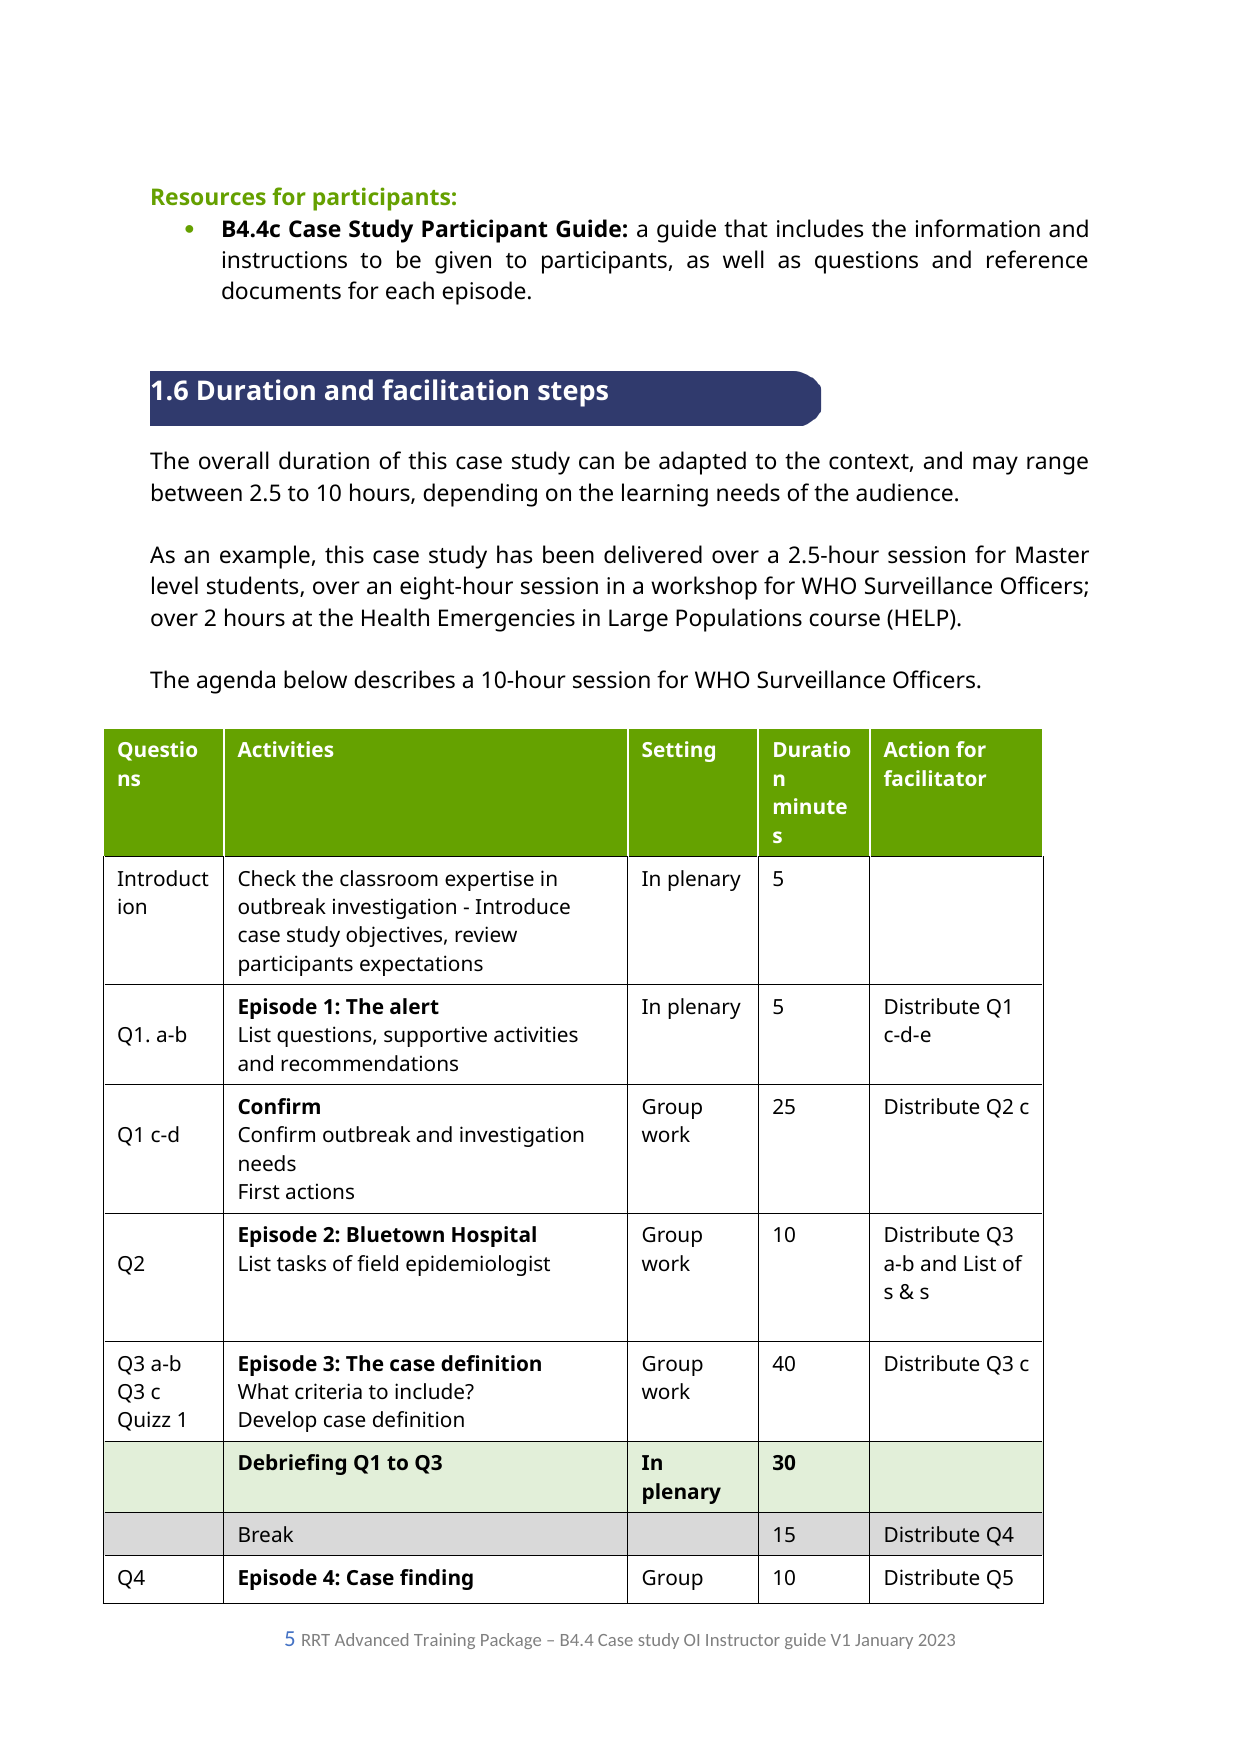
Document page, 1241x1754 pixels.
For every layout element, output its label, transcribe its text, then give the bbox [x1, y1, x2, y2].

table_cell Episode 1: The alert List questions, supportive activities and recommendations [224, 985, 627, 1084]
table_cell Break [224, 1513, 627, 1555]
table_cell Debriefing Q1 to Q3 [224, 1442, 627, 1512]
subtitle 1.6 Duration and facilitation steps [150, 372, 1090, 408]
table_header Action for facilitator [871, 729, 1042, 856]
table_cell Q3 a-b Q3 c Quizz 1 [104, 1342, 223, 1441]
table_cell Episode 2: Bluetown Hospital List tasks of field epidemiologist [224, 1214, 627, 1341]
table_cell [104, 1513, 223, 1555]
table_cell Q2 [104, 1214, 223, 1341]
table_cell Distribute Q2 c [870, 1084, 1043, 1212]
table_cell Distribute Q3 c [870, 1341, 1043, 1441]
table_cell 10 [759, 1214, 869, 1341]
table_cell [628, 1513, 758, 1555]
table_cell 5 [759, 857, 869, 984]
table_header Questions [104, 729, 223, 856]
table_cell Introduction [104, 857, 223, 984]
text The overall duration of this case study can be adapted to the context, and may range between 2.5 to 10 hours, depending on the learning needs of the audience. [150, 445, 1090, 508]
table_cell [870, 857, 1043, 984]
table_cell In plenary [628, 857, 758, 984]
table_cell Check the classroom expertise in outbreak investigation - Introduce case study objectives, review participants expectations [224, 857, 627, 984]
table_cell 15 [759, 1513, 869, 1555]
table_header Duration minutes [759, 729, 869, 856]
list B4.4c Case Study Participant Guide: a guide that includes the information and instructions to be given to participants, as well as questions and reference documents for each episode. [185, 212, 1090, 306]
table_cell Group work [628, 1556, 758, 1603]
text Resources for participants: [150, 181, 1090, 212]
table_cell Group work [628, 1342, 758, 1441]
table_cell [104, 1442, 223, 1512]
table_cell 5 [759, 985, 869, 1084]
table_cell In plenary [628, 1442, 758, 1512]
table_cell Q4 Quizz 2 [104, 1556, 223, 1603]
table_cell Q1 c-d [104, 1085, 223, 1212]
text As an example, this case study has been delivered over a 2.5-hour session for Master level students, over an eight-hour session in a workshop for WHO Surveillance Officers; over 2 hours at the Health Emergencies in Large Populations course (HELP). [150, 539, 1090, 633]
table_cell Group work [628, 1085, 758, 1212]
table_cell Distribute Q1 c-d-e [870, 984, 1043, 1084]
table_cell Distribute Q3 a-b and List of s & s [870, 1213, 1043, 1341]
table_cell Q1. a-b [104, 985, 223, 1084]
table_cell 30 [759, 1442, 869, 1512]
table_cell In plenary [628, 985, 758, 1084]
text The agenda below describes a 10-hour session for WHO Surveillance Officers. [150, 664, 1090, 695]
table_header Activities [225, 729, 627, 856]
table_cell 10 [759, 1556, 869, 1603]
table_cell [870, 1555, 1043, 1603]
table_cell Confirm Confirm outbreak and investigation needs First actions [224, 1085, 627, 1212]
table_cell 25 [759, 1085, 869, 1212]
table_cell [224, 1556, 627, 1603]
table_cell Episode 3: The case definition What criteria to include? Develop case definition [224, 1342, 627, 1441]
table_cell 40 [759, 1342, 869, 1441]
table_header Setting [629, 729, 757, 856]
table_cell Group work [628, 1214, 758, 1341]
table_cell [870, 1441, 1043, 1512]
table_cell Distribute Q4 [870, 1512, 1043, 1555]
